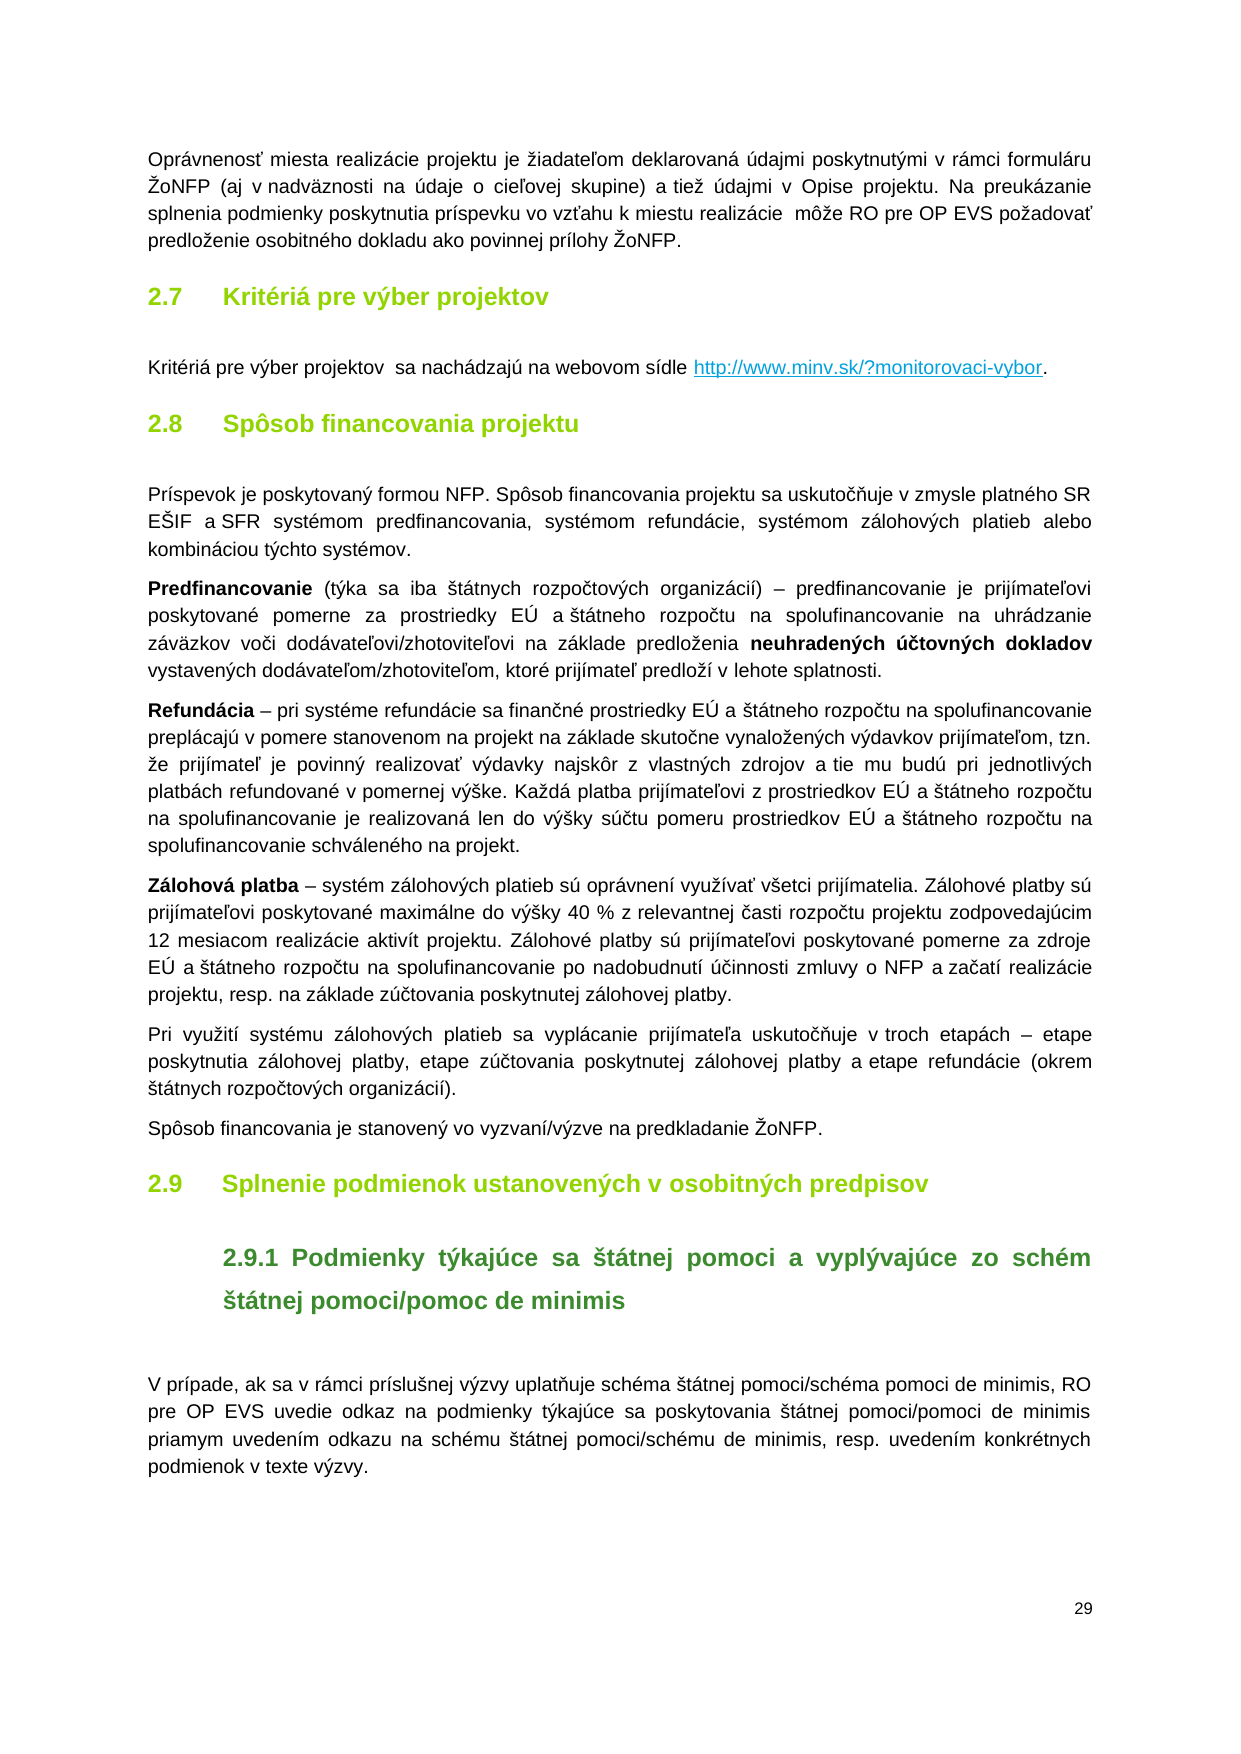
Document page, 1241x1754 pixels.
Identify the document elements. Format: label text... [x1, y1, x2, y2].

text Spôsob financovania je stanovený vo vyzvaní/výzve na predkladanie ŽoNFP. [148, 1117, 1092, 1139]
text Zálohová platba – systém zálohových platieb sú oprávnení využívať všetci prijímatelia. Zálohové platby sú prijímateľovi poskytované maximálne do výšky 40 % z relevantnej časti rozpočtu projektu zodpovedajúcim 12 mesiacom realizácie aktivít projektu. Zálohové platby sú prijímateľovi poskytované pomerne za zdroje EÚ a štátneho rozpočtu na spolufinancovanie po nadobudnutí účinnosti zmluvy o NFP a začatí realizácie projektu, resp. na základe zúčtovania poskytnutej zálohovej platby. [148, 874, 1092, 1006]
text Pri využití systému zálohových platieb sa vyplácanie prijímateľa uskutočňuje v troch etapách – etape poskytnutia zálohovej platby, etape zúčtovania poskytnutej zálohovej platby a etape refundácie (okrem štátnych rozpočtových organizácií). [148, 1022, 1092, 1099]
subtitle 2.9.1 Podmienky týkajúce sa štátnej pomoci a vyplývajúce zo schém štátnej pomoci/pomoc de minimis [223, 1243, 1092, 1315]
text Kritériá pre výber projektov sa nachádzajú na webovom sídle http://www.minv.sk/?monitorovaci-vybor. [148, 356, 1092, 378]
subtitle 2.8 Spôsob financovania projektu [148, 409, 1092, 438]
subtitle Splnenie podmienok ustanovených v osobitných predpisov [148, 1169, 1092, 1197]
text Príspevok je poskytovaný formou NFP. Spôsob financovania projektu sa uskutočňuje v zmysle platného SR EŠIF a SFR systémom predfinancovania, systémom refundácie, systémom zálohových platieb alebo kombináciou týchto systémov. [148, 483, 1092, 560]
text Oprávnenosť miesta realizácie projektu je žiadateľom deklarovaná údajmi poskytnutými v rámci formuláru ŽoNFP (aj v nadväznosti na údaje o cieľovej skupine) a tiež údajmi v Opise projektu. Na preukázanie splnenia podmienky poskytnutia príspevku vo vzťahu k miestu realizácie môže RO pre OP EVS požadovať predloženie osobitného dokladu ako povinnej prílohy ŽoNFP. [148, 148, 1092, 252]
text Predfinancovanie (týka sa iba štátnych rozpočtových organizácií) – predfinancovanie je prijímateľovi poskytované pomerne za prostriedky EÚ a štátneho rozpočtu na spolufinancovanie na uhrádzanie záväzkov voči dodávateľovi/zhotoviteľovi na základe predloženia neuhradených účtovných dokladov vystavených dodávateľom/zhotoviteľom, ktoré prijímateľ predloží v lehote splatnosti. [148, 577, 1092, 681]
subtitle 2.7 Kritériá pre výber projektov [148, 281, 1092, 310]
text V prípade, ak sa v rámci príslušnej výzvy uplatňuje schéma štátnej pomoci/schéma pomoci de minimis, RO pre OP EVS uvedie odkaz na podmienky týkajúce sa poskytovania štátnej pomoci/pomoci de minimis priamym uvedením odkazu na schému štátnej pomoci/schému de minimis, resp. uvedením konkrétnych podmienok v texte výzvy. [148, 1373, 1092, 1477]
text Refundácia – pri systéme refundácie sa finančné prostriedky EÚ a štátneho rozpočtu na spolufinancovanie preplácajú v pomere stanovenom na projekt na základe skutočne vynaložených výdavkov prijímateľom, tzn. že prijímateľ je povinný realizovať výdavky najskôr z vlastných zdrojov a tie mu budú pri jednotlivých platbách refundované v pomernej výške. Každá platba prijímateľovi z prostriedkov EÚ a štátneho rozpočtu na spolufinancovanie je realizovaná len do výšky súčtu pomeru prostriedkov EÚ a štátneho rozpočtu na spolufinancovanie schváleného na projekt. [148, 698, 1092, 857]
